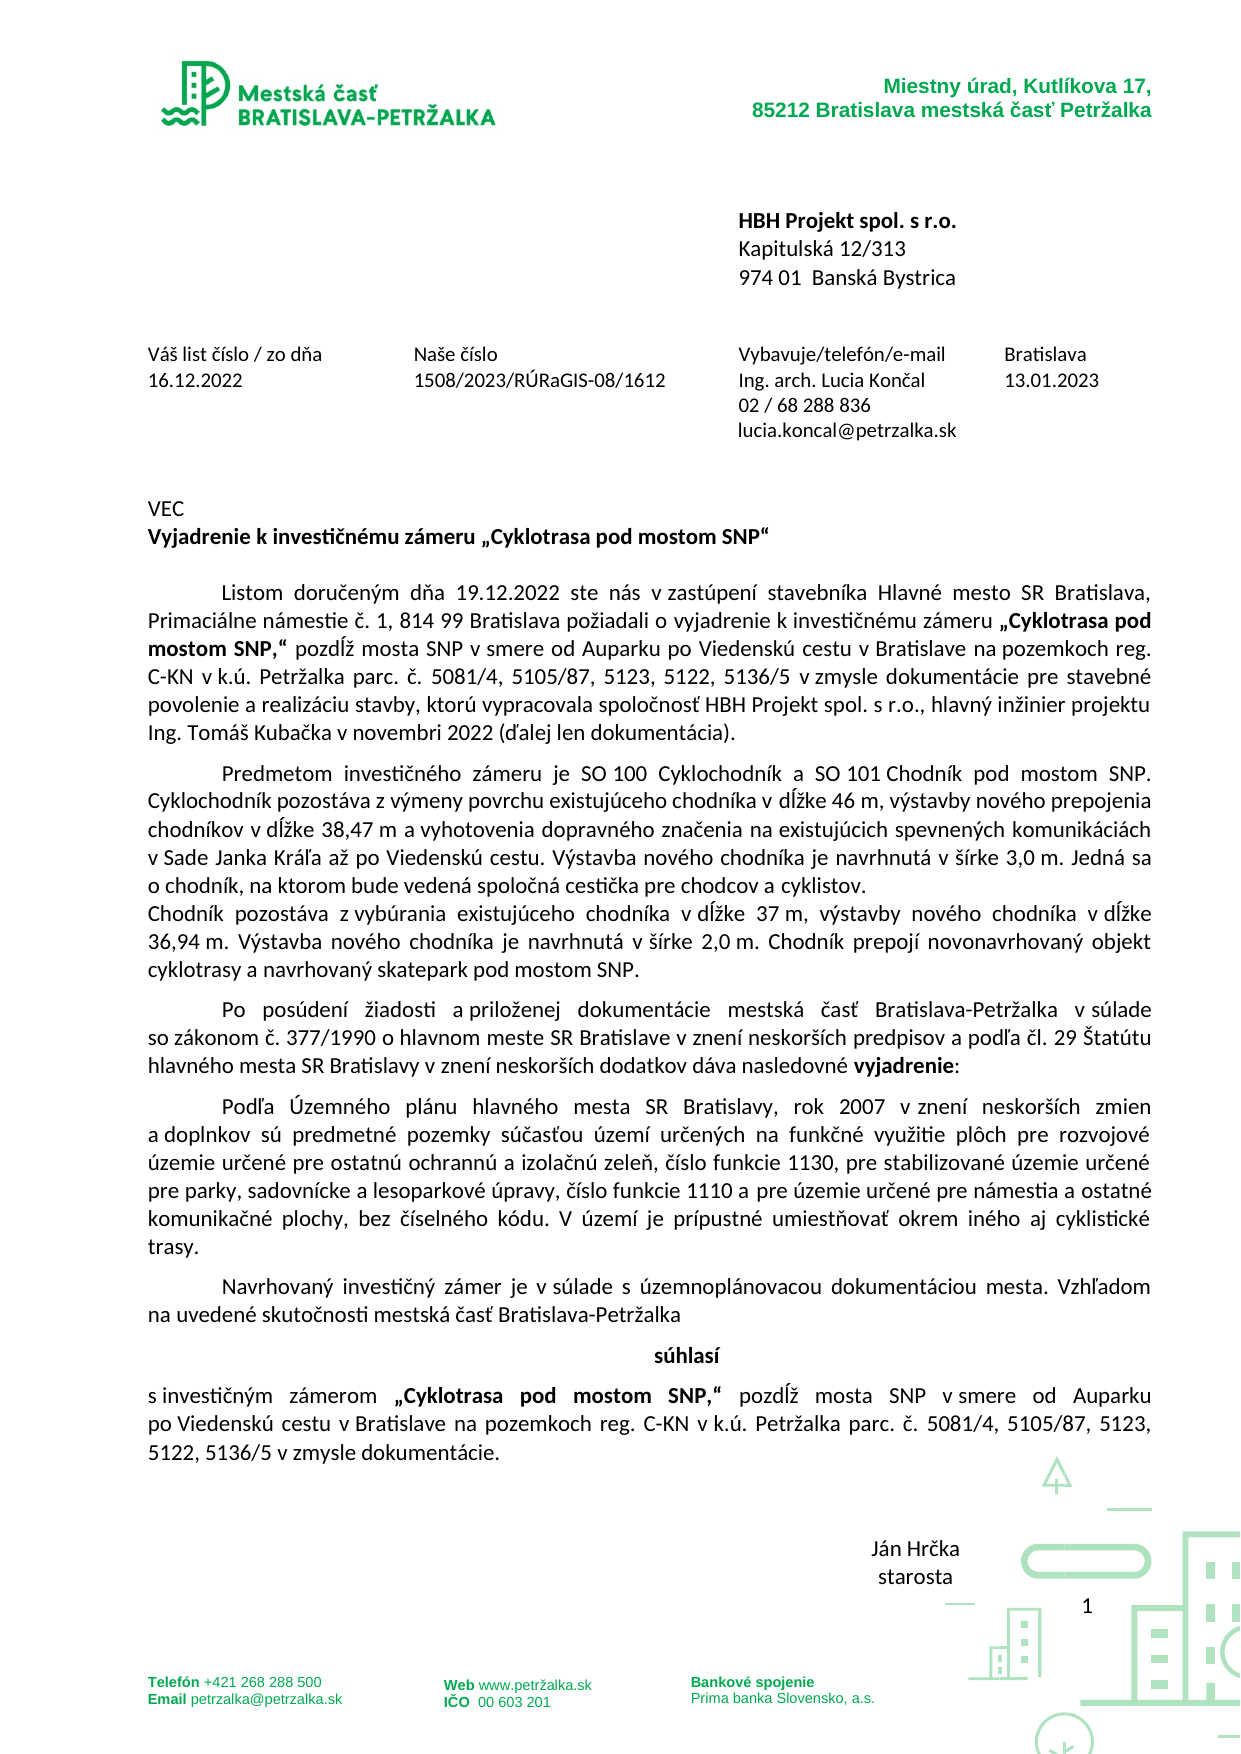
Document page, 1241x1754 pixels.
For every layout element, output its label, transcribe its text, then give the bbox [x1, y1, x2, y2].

text Predmetom investičného zámeru je SO 100 Cyklochodník a SO 101 Chodník pod mostom SNP. Cyklochodník pozostáva z výmeny povrchu existujúceho chodníka v dĺžke 46 m, výstavby nového prepojenia chodníkov v dĺžke 38,47 m a vyhotovenia dopravného značenia na existujúcich spevnených komunikáciách v Sade Janka Kráľa až po Viedenskú cestu. Výstavba nového chodníka je navrhnutá v šírke 3,0 m. Jedná sa o chodník, na ktorom bude vedená spoločná cestička pre chodcov a cyklistov. [148, 759, 1152, 899]
text Navrhovaný investičný zámer je v súlade s územnoplánovacou dokumentáciou mesta. Vzhľadom na uvedené skutočnosti mestská časť Bratislava-Petržalka [148, 1272, 1152, 1328]
text 974 01 Banská Bystrica [148, 263, 1152, 291]
text Podľa Územného plánu hlavného mesta SR Bratislavy, rok 2007 v znení neskorších zmien a doplnkov sú predmetné pozemky súčasťou území určených na funkčné využitie plôch pre rozvojové územie určené pre ostatnú ochrannú a izolačnú zeleň, číslo funkcie 1130, pre stabilizované územie určené pre parky, sadovnícke a lesoparkové úpravy, číslo funkcie 1110 a pre územie určené pre námestia a ostatné komunikačné plochy, bez číselného kódu. V území je prípustné umiestňovať okrem iného aj cyklistické trasy. [148, 1092, 1152, 1260]
text Po posúdení žiadosti a priloženej dokumentácie mestská časť Bratislava-Petržalka v súlade so zákonom č. 377/1990 o hlavnom meste SR Bratislave v znení neskorších predpisov a podľa čl. 29 Štatútu hlavného mesta SR Bratislavy v znení neskorších dodatkov dáva nasledovné vyjadrenie: [148, 995, 1152, 1079]
text Váš list číslo / zo dňa Naše číslo Vybavuje/telefón/e-mail Bratislava [148, 341, 1152, 367]
text HBH Projekt spol. s r.o. [148, 207, 1152, 234]
text Listom doručeným dňa 19.12.2022 ste nás v zastúpení stavebníka Hlavné mesto SR Bratislava, Primaciálne námestie č. 1, 814 99 Bratislava požiadali o vyjadrenie k investičnému zámeru „Cyklotrasa pod mostom SNP,“ pozdĺž mosta SNP v smere od Auparku po Viedenskú cestu v Bratislave na pozemkoch reg. C-KN v k.ú. Petržalka parc. č. 5081/4, 5105/87, 5123, 5122, 5136/5 v zmysle dokumentácie pre stavebné povolenie a realizáciu stavby, ktorú vypracovala spoločnosť HBH Projekt spol. s r.o., hlavný inžinier projektu Ing. Tomáš Kubačka v novembri 2022 (ďalej len dokumentácia). [148, 578, 1152, 746]
text s investičným zámerom „Cyklotrasa pod mostom SNP,“ pozdĺž mosta SNP v smere od Auparku po Viedenskú cestu v Bratislave na pozemkoch reg. C-KN v k.ú. Petržalka parc. č. 5081/4, 5105/87, 5123, 5122, 5136/5 v zmysle dokumentácie. [148, 1382, 1152, 1466]
text Vyjadrenie k investičnému zámeru „Cyklotrasa pod mostom SNP“ [148, 522, 1152, 550]
text Kapitulská 12/313 [148, 234, 1152, 263]
text starosta [148, 1562, 1152, 1590]
text Chodník pozostáva z vybúrania existujúceho chodníka v dĺžke 37 m, výstavby nového chodníka v dĺžke 36,94 m. Výstavba nového chodníka je navrhnutá v šírke 2,0 m. Chodník prepojí novonavrhovaný objekt cyklotrasy a navrhovaný skatepark pod mostom SNP. [148, 899, 1152, 983]
text VEC [148, 494, 1152, 522]
text lucia.koncal@petrzalka.sk [148, 418, 1152, 443]
text 02 / 68 288 836 [148, 392, 1152, 418]
text Ján Hrčka [148, 1534, 1152, 1562]
text 16.12.2022 1508/2023/RÚRaGIS-08/1612 Ing. arch. Lucia Končal 13.01.2023 [148, 367, 1152, 392]
picture [142, 42, 512, 140]
text súhlasí [148, 1341, 1152, 1369]
